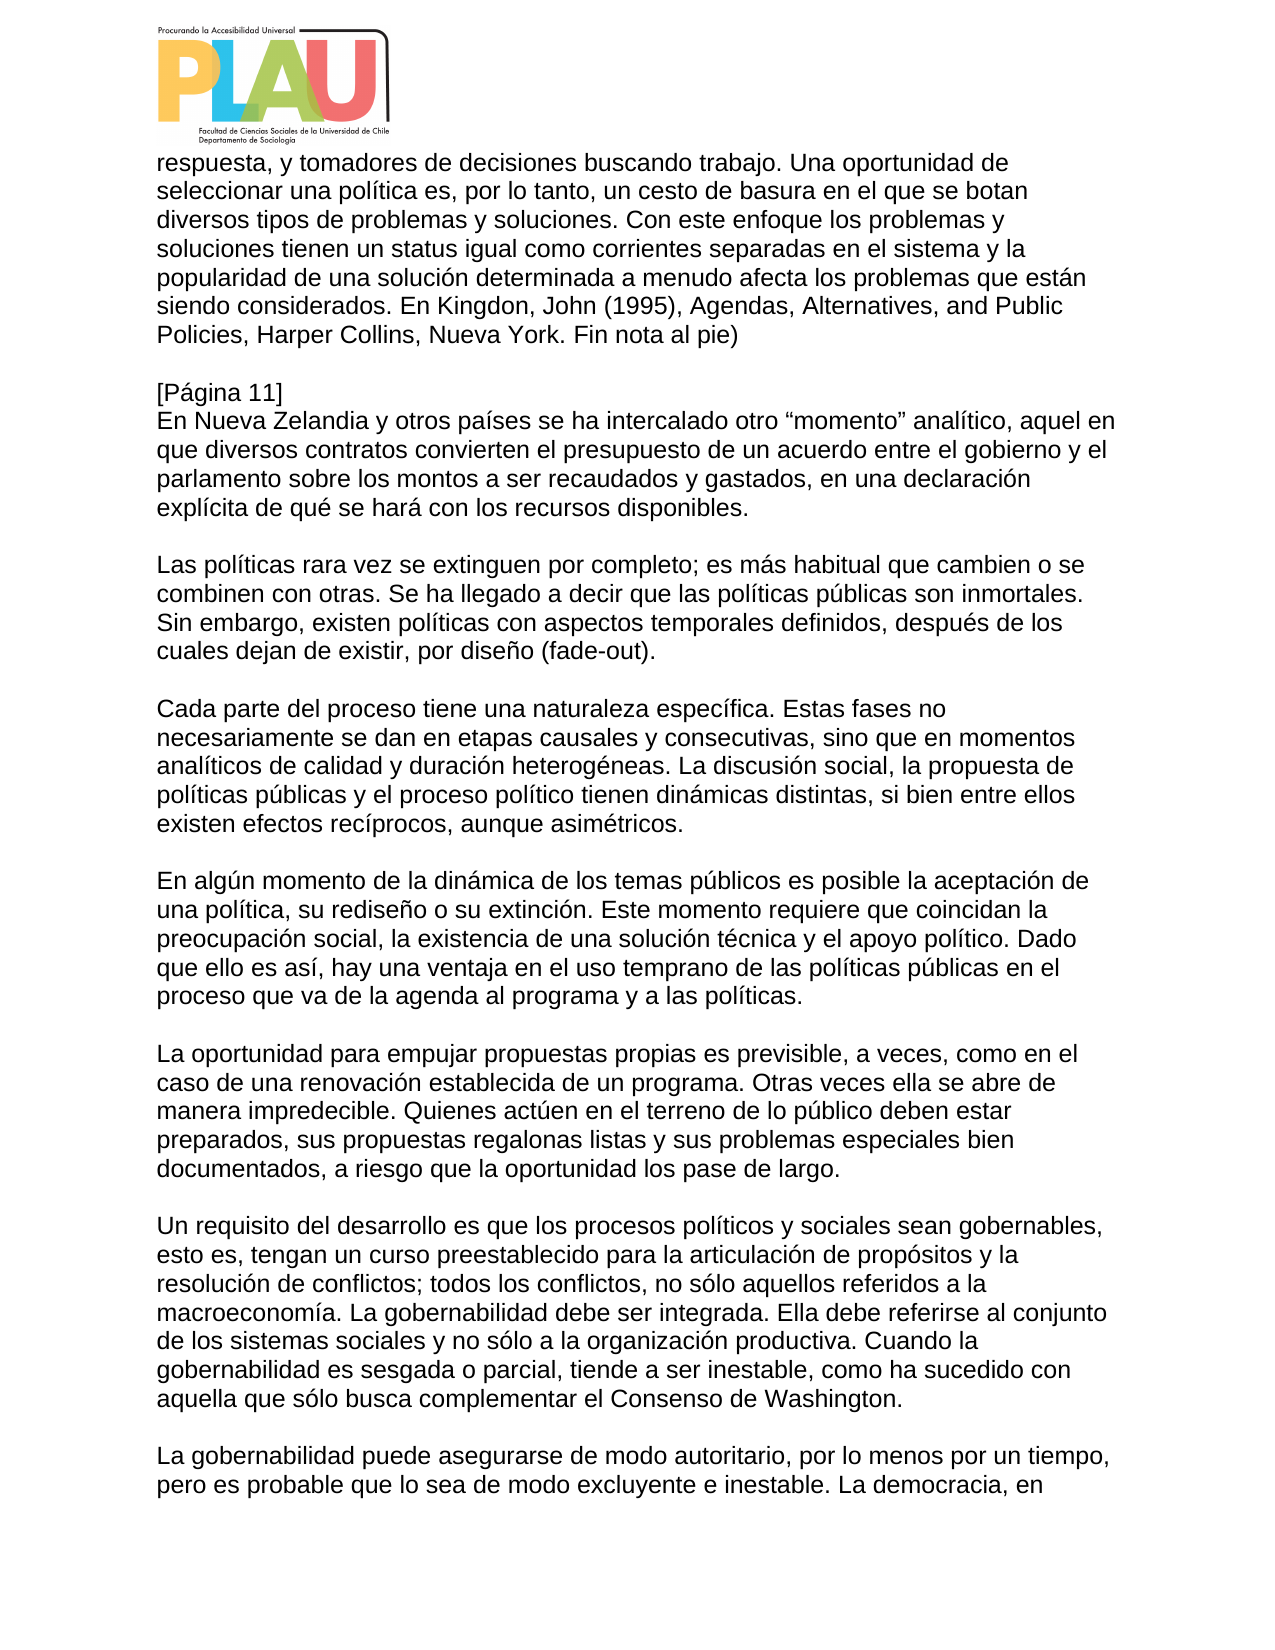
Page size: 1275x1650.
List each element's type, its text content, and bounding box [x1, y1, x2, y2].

text En Nueva Zelandia y otros países se ha intercalado otro “momento” analítico, aquel en que diversos contratos convierten el presupuesto de un acuerdo entre el gobierno y el parlamento sobre los montos a ser recaudados y gastados, en una declaración explícita de qué se hará con los recursos disponibles. [156, 406, 1118, 521]
text La oportunidad para empujar propuestas propias es previsible, a veces, como en el caso de una renovación establecida de un programa. Otras veces ella se abre de manera impredecible. Quienes actúen en el terreno de lo público deben estar preparados, sus propuestas regalonas listas y sus problemas especiales bien documentados, a riesgo que la oportunidad los pase de largo. [156, 1039, 1118, 1183]
text Las políticas rara vez se extinguen por completo; es más habitual que cambien o se combinen con otras. Se ha llegado a decir que las políticas públicas son inmortales. Sin embargo, existen políticas con aspectos temporales definidos, después de los cuales dejan de existir, por diseño (fade-out). [156, 550, 1118, 665]
text Cada parte del proceso tiene una naturaleza específica. Estas fases no necesariamente se dan en etapas causales y consecutivas, sino que en momentos analíticos de calidad y duración heterogéneas. La discusión social, la propuesta de políticas públicas y el proceso político tienen dinámicas distintas, si bien entre ellos existen efectos recíprocos, aunque asimétricos. [156, 694, 1118, 838]
picture [156, 25, 391, 146]
text En algún momento de la dinámica de los temas públicos es posible la aceptación de una política, su rediseño o su extinción. Este momento requiere que coincidan la preocupación social, la existencia de una solución técnica y el apoyo político. Dado que ello es así, hay una ventaja en el uso temprano de las políticas públicas en el proceso que va de la agenda al programa y a las políticas. [156, 866, 1118, 1010]
text [Página 11] [156, 378, 1118, 406]
text Un requisito del desarrollo es que los procesos políticos y sociales sean gobernables, esto es, tengan un curso preestablecido para la articulación de propósitos y la resolución de conflictos; todos los conflictos, no sólo aquellos referidos a la macroeconomía. La gobernabilidad debe ser integrada. Ella debe referirse al conjunto de los sistemas sociales y no sólo a la organización productiva. Cuando la gobernabilidad es sesgada o parcial, tiende a ser inestable, como ha sucedido con aquella que sólo busca complementar el Consenso de Washington. [156, 1211, 1118, 1413]
